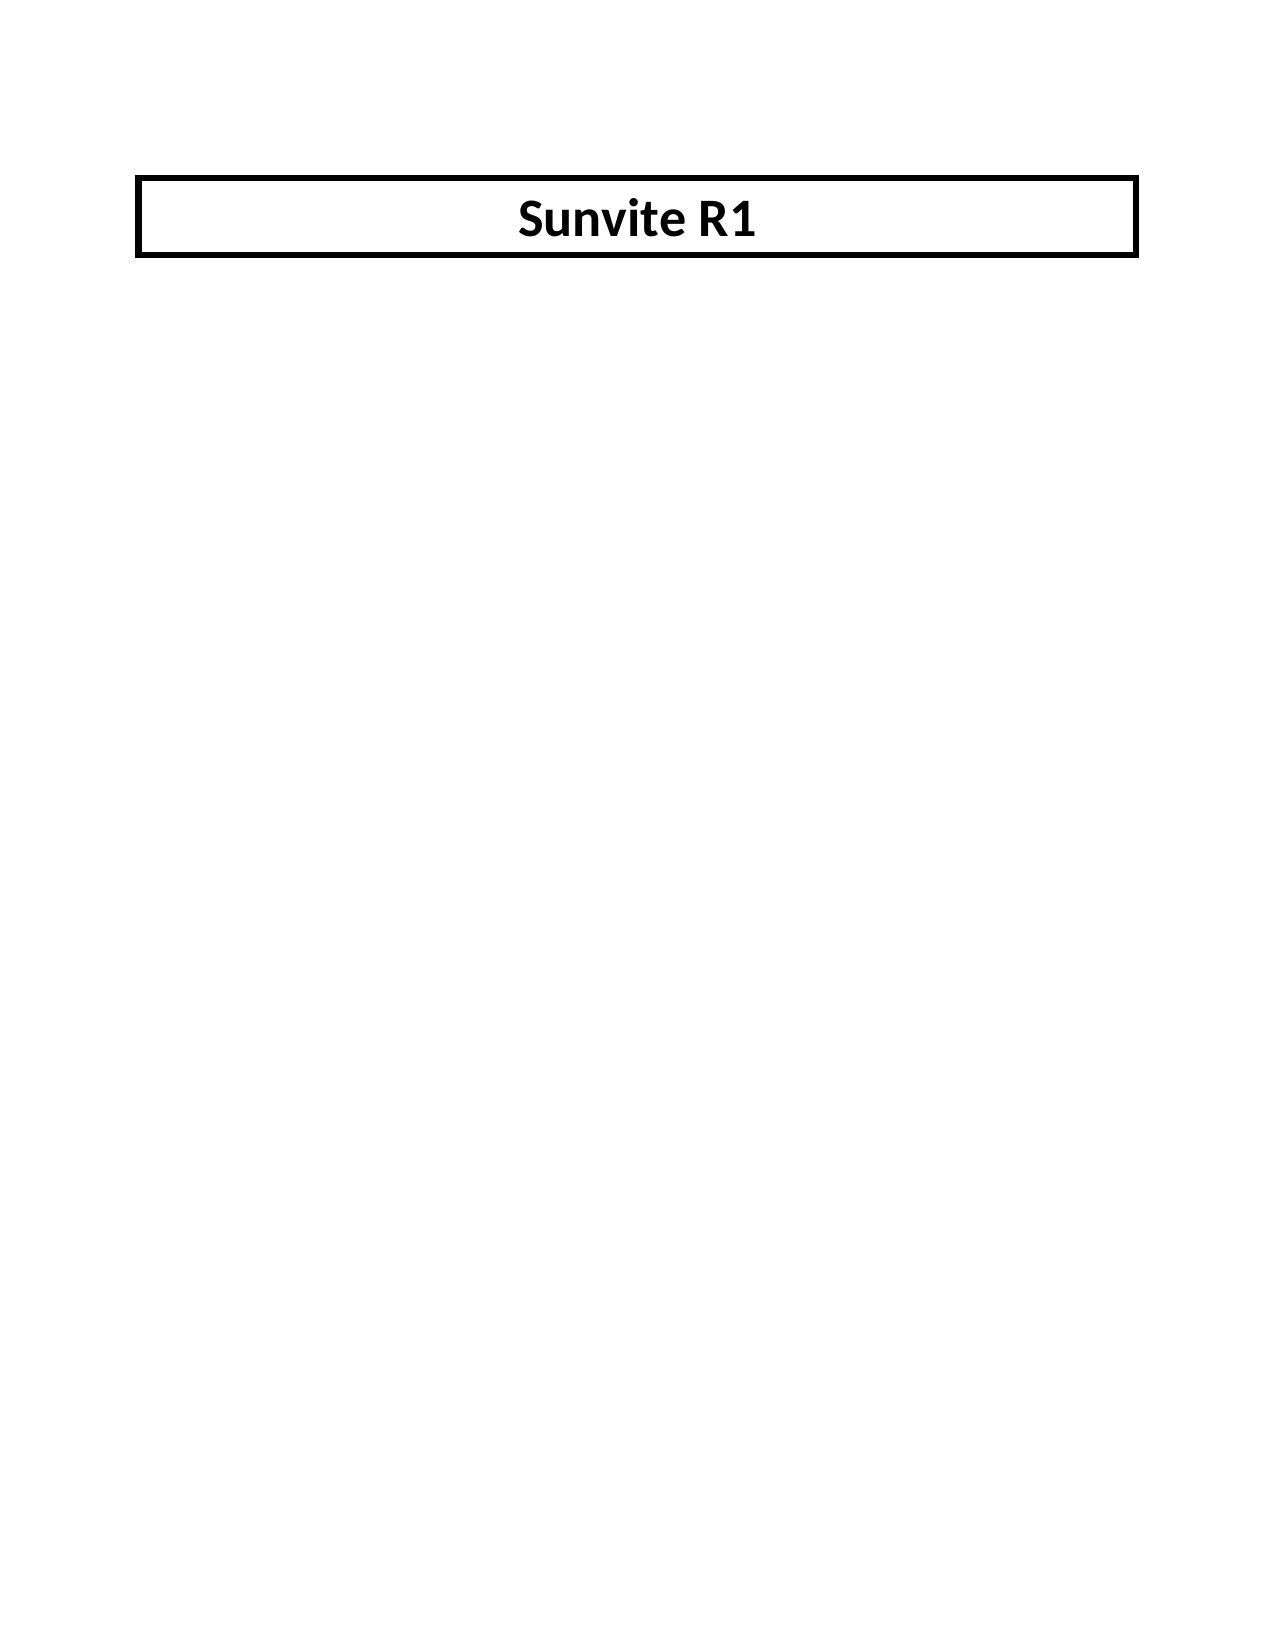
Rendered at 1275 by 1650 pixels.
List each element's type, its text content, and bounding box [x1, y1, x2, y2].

subtitle Sunvite R1 [142, 181, 1133, 252]
